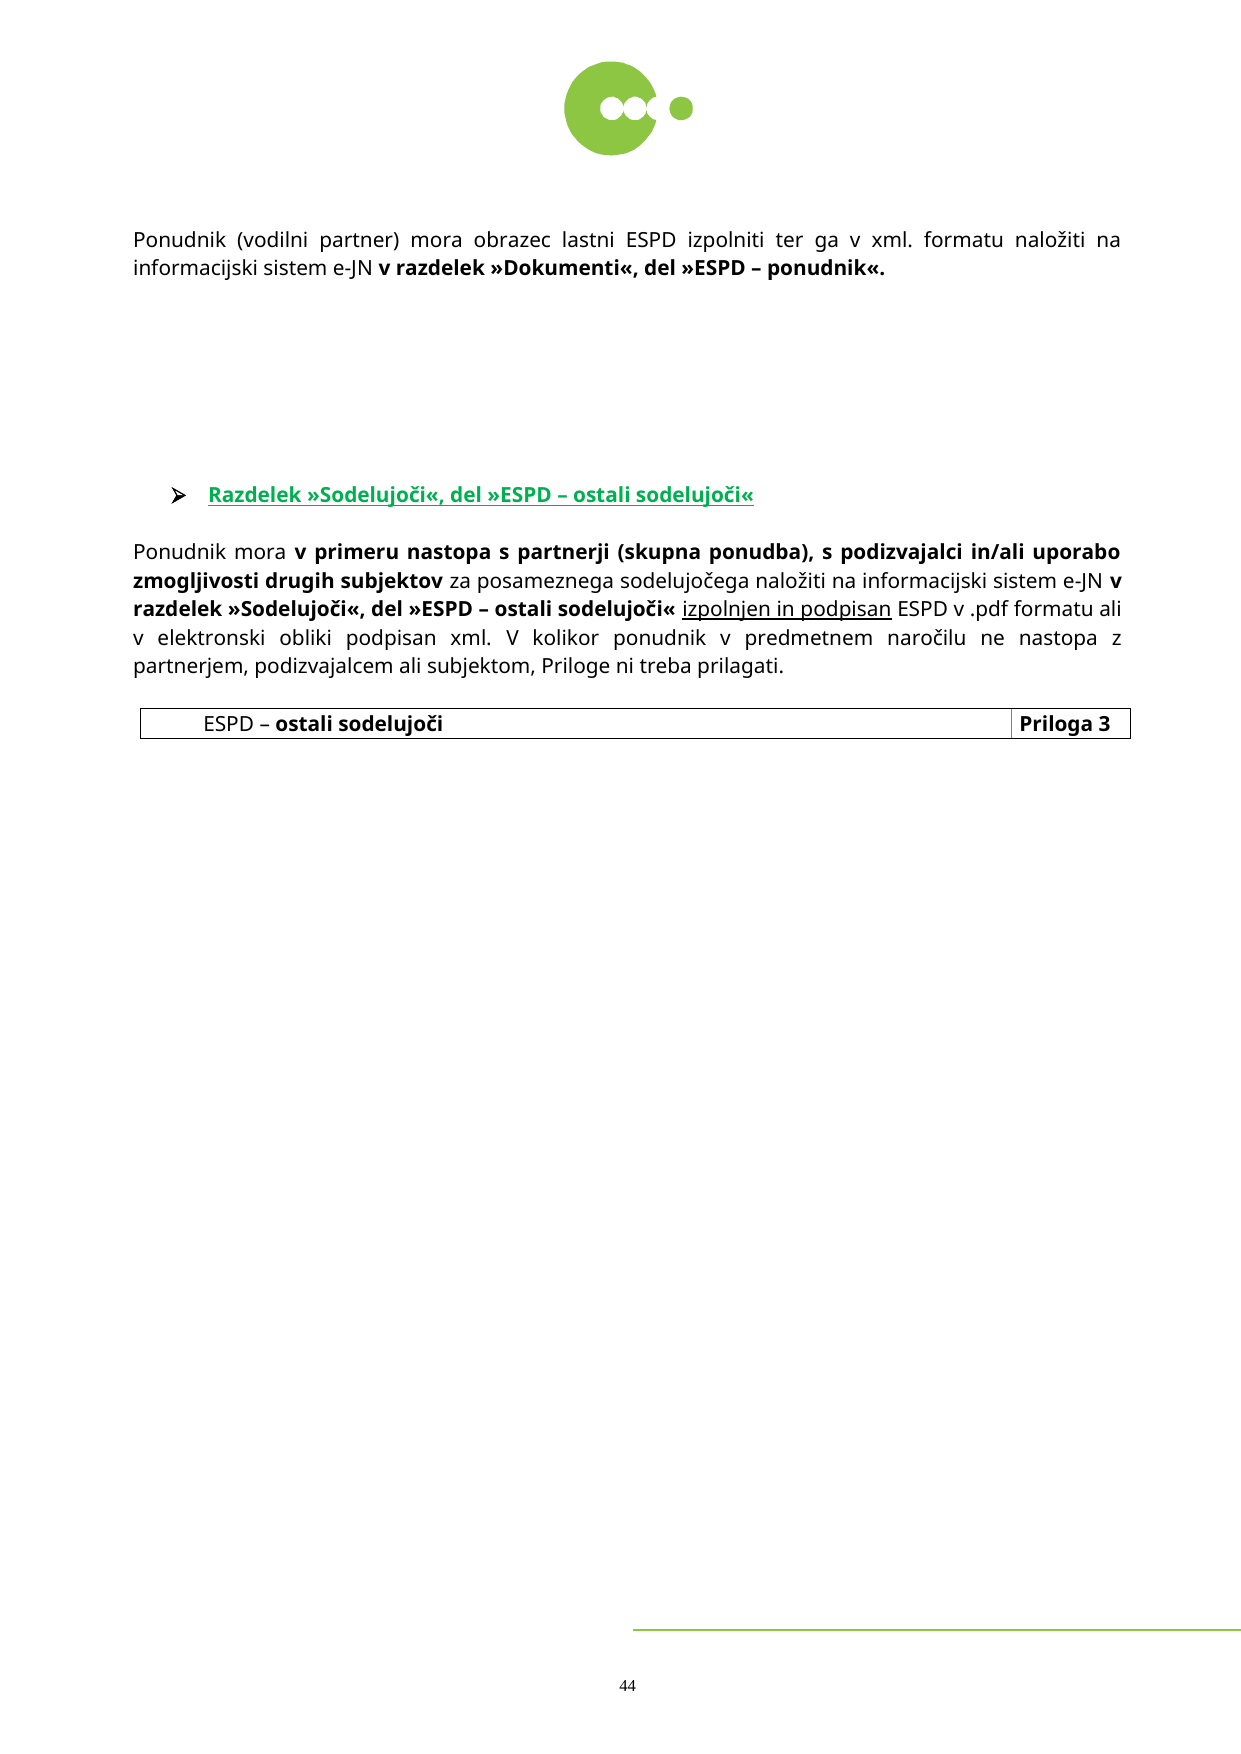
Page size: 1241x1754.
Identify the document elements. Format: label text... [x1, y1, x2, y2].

table_header [141, 709, 196, 738]
text Ponudnik (vodilni partner) mora obrazec lastni ESPD izpolniti ter ga v xml. formatu naložiti na informacijski sistem e-JN v razdelek »Dokumenti«, del »ESPD – ponudnik«. [133, 225, 1122, 282]
text Ponudnik mora v primeru nastopa s partnerji (skupna ponudba), s podizvajalci in/ali uporabo zmogljivosti drugih subjektov za posameznega sodelujočega naložiti na informacijski sistem e-JN v razdelek »Sodelujoči«, del »ESPD – ostali sodelujoči« izpolnjen in podpisan ESPD v .pdf formatu ali v elektronski obliki podpisan xml. V kolikor ponudnik v predmetnem naročilu ne nastopa z partnerjem, podizvajalcem ali subjektom, Priloge ni treba prilagati. [133, 537, 1122, 680]
table_header ESPD – ostali sodelujoči [196, 709, 1011, 738]
list Razdelek »Sodelujoči«, del »ESPD – ostali sodelujoči« [170, 481, 1122, 509]
table_header Priloga 3 [1012, 709, 1130, 738]
